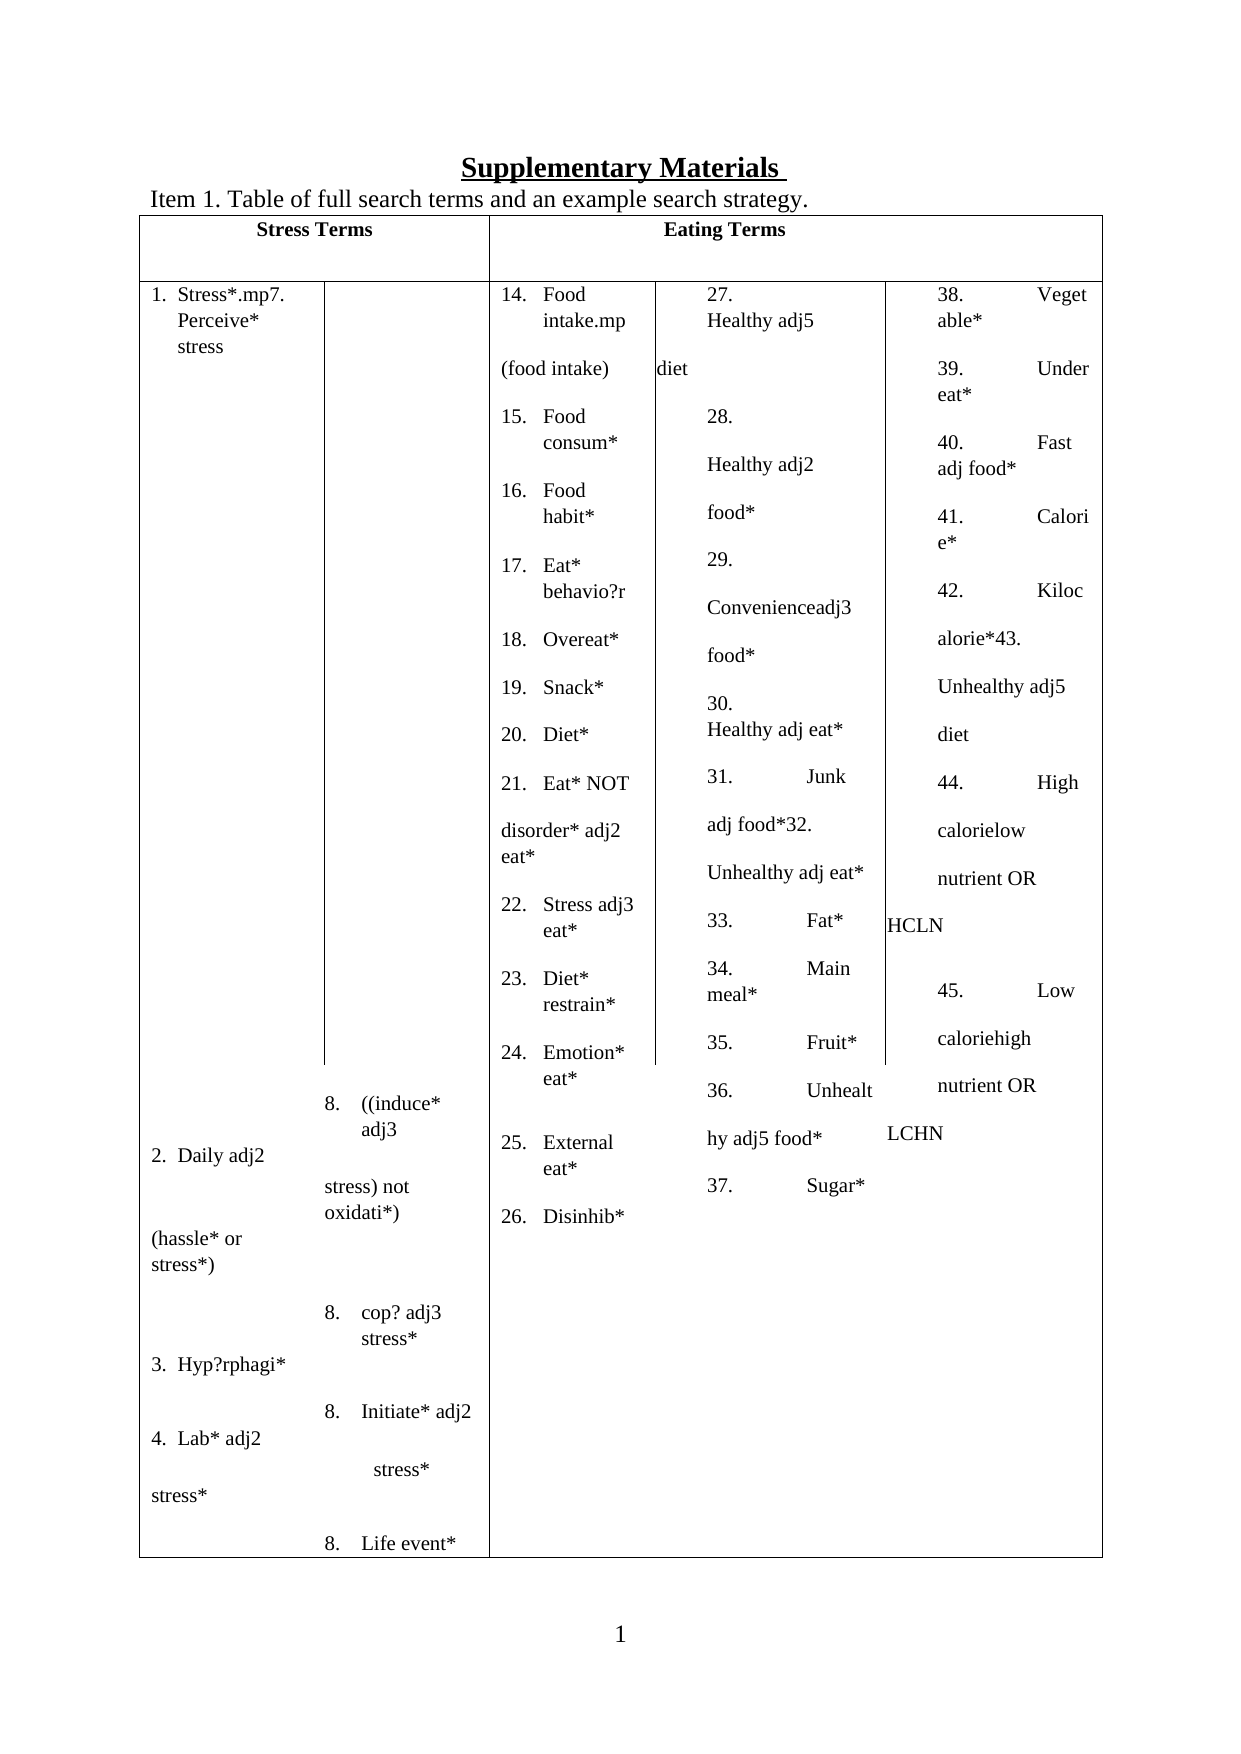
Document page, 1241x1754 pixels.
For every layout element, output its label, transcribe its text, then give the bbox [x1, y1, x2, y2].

table_header Eating Terms [656, 216, 886, 281]
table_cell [490, 282, 656, 1557]
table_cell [140, 282, 489, 1557]
table_header Stress Terms [140, 216, 489, 281]
text Supplementary Materials Item 1. Table of full search terms and an example search strategy. [150, 150, 825, 213]
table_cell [656, 282, 886, 1557]
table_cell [886, 282, 1102, 1557]
table_header [490, 216, 656, 281]
table_header [886, 216, 1102, 281]
